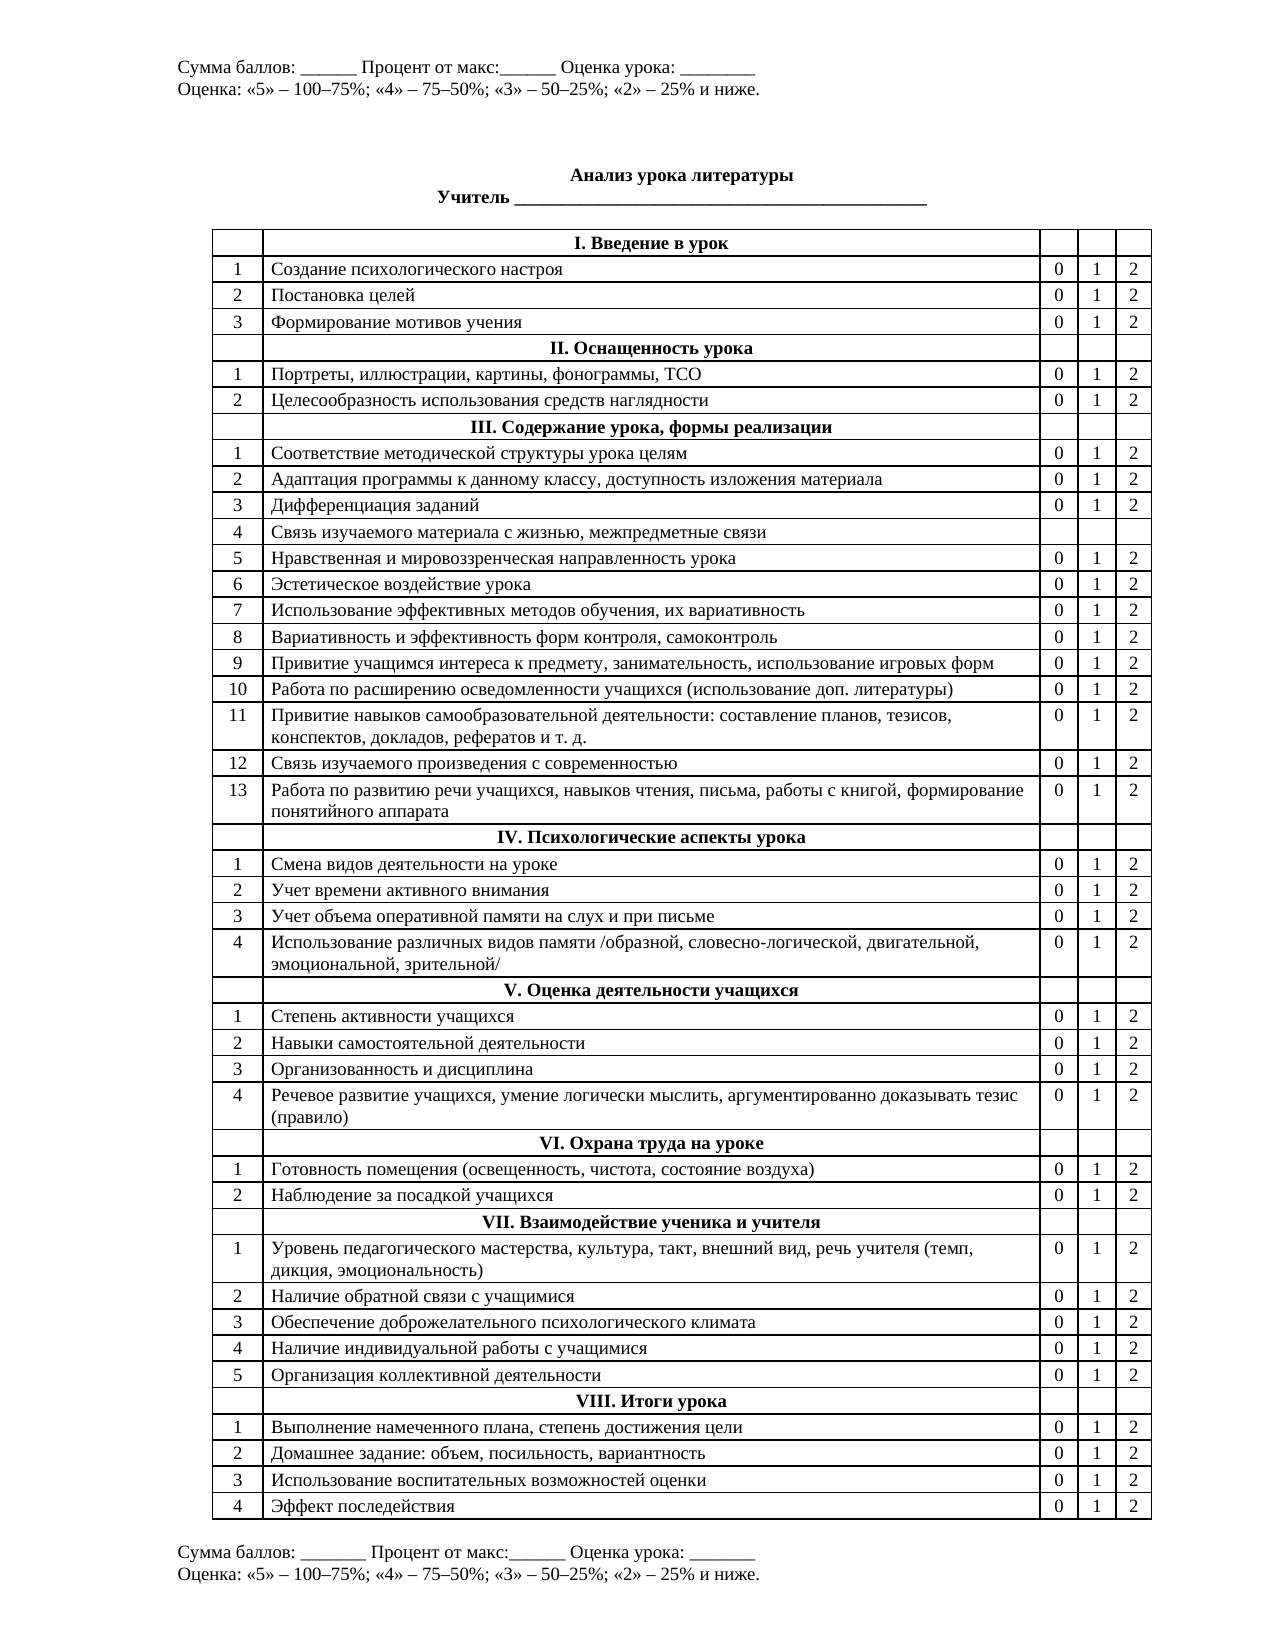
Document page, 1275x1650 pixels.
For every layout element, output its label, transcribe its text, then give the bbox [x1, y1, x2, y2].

table_cell Наблюдение за посадкой учащихся [264, 1183, 1039, 1207]
table_cell Использование воспитательных возможностей оценки [264, 1467, 1039, 1492]
table_cell Соответствие методической структуры урока целям [264, 440, 1039, 465]
table_cell Привитие учащимся интереса к предмету, занимательность, использование игровых форм [264, 650, 1039, 675]
table_cell Домашнее задание: объем, посильность, вариантность [264, 1441, 1039, 1465]
table_cell Эффект последействия [264, 1493, 1039, 1518]
table_cell Учет объема оперативной памяти на слух и при письме [264, 903, 1039, 928]
table_cell Наличие обратной связи с учащимися [264, 1283, 1039, 1308]
table_cell 0 [1041, 777, 1077, 823]
table_cell 11 [213, 703, 262, 749]
table_cell Портреты, иллюстрации, картины, фонограммы, ТСО [264, 362, 1039, 386]
table_cell 1 [1079, 930, 1115, 976]
table_cell Готовность помещения (освещенность, чистота, состояние воздуха) [264, 1157, 1039, 1181]
text Анализ урока литературы [177, 164, 1186, 186]
table_cell Привитие навыков самообразовательной деятельности: составление планов, тезисов, конспектов, докладов, рефератов и т. д. [264, 703, 1039, 749]
table_cell Навыки самостоятельной деятельности [264, 1030, 1039, 1055]
table_cell Дифференциация заданий [264, 493, 1039, 517]
table_cell Степень активности учащихся [264, 1004, 1039, 1028]
text Сумма баллов: _______ Процент от макс:______ Оценка урока: _______ [177, 1541, 1186, 1562]
table_cell 1 [1079, 1235, 1115, 1282]
table_cell Организация коллективной деятельности [264, 1362, 1039, 1387]
table_cell 2 [1117, 930, 1151, 976]
table_cell 1 [1079, 703, 1115, 749]
table_cell 4 [213, 1083, 262, 1129]
table_cell 0 [1041, 1083, 1077, 1129]
table_cell Наличие индивидуальной работы с учащимися [264, 1336, 1039, 1360]
table_cell Создание психологического настроя [264, 257, 1039, 281]
table_cell Учет времени активного внимания [264, 877, 1039, 902]
table_cell 0 [1041, 703, 1077, 749]
table_cell 2 [1117, 703, 1151, 749]
table_cell Обеспечение доброжелательного психологического климата [264, 1310, 1039, 1334]
table_cell Организованность и дисциплина [264, 1056, 1039, 1081]
text Сумма баллов: ______ Процент от макс:______ Оценка урока: ________ [177, 56, 1186, 78]
table_cell Выполнение намеченного плана, степень достижения цели [264, 1415, 1039, 1439]
table_cell 2 [1117, 1083, 1151, 1129]
table_cell Работа по развитию речи учащихся, навыков чтения, письма, работы с книгой, формирование понятийного аппарата [264, 777, 1039, 823]
table_cell Связь изучаемого материала с жизнью, межпредметные связи [264, 519, 1039, 544]
table_cell Вариативность и эффективность форм контроля, самоконтроль [264, 624, 1039, 649]
text Оценка: «5» – 100–75%; «4» – 75–50%; «3» – 50–25%; «2» – 25% и ниже. [177, 1562, 1186, 1584]
table_cell Формирование мотивов учения [264, 309, 1039, 334]
table_cell Использование различных видов памяти /образной, словесно-логической, двигательной, эмоциональной, зрительной/ [264, 930, 1039, 976]
text Оценка: «5» – 100–75%; «4» – 75–50%; «3» – 50–25%; «2» – 25% и ниже. [177, 78, 1186, 99]
table_cell 0 [1041, 1235, 1077, 1282]
text Учитель ____________________________________________ [177, 186, 1186, 207]
table_cell Эстетическое воздействие урока [264, 572, 1039, 596]
table_cell 4 [213, 930, 262, 976]
table_cell Уровень педагогического мастерства, культура, такт, внешний вид, речь учителя (темп, дикция, эмоциональность) [264, 1235, 1039, 1282]
table_cell Использование эффективных методов обучения, их вариативность [264, 598, 1039, 622]
table_cell 1 [1079, 1083, 1115, 1129]
table_cell 1 [1079, 777, 1115, 823]
table_cell Связь изучаемого произведения с современностью [264, 751, 1039, 775]
table_cell Речевое развитие учащихся, умение логически мыслить, аргументированно доказывать тезис (правило) [264, 1083, 1039, 1129]
table_cell Работа по расширению осведомленности учащихся (использование доп. литературы) [264, 677, 1039, 701]
table_cell 2 [1117, 777, 1151, 823]
table_cell Адаптация программы к данному классу, доступность изложения материала [264, 467, 1039, 491]
table_cell 1 [213, 1235, 262, 1282]
table_cell Нравственная и мировоззренческая направленность урока [264, 545, 1039, 570]
table_cell Смена видов деятельности на уроке [264, 851, 1039, 876]
table_cell Целесообразность использования средств наглядности [264, 388, 1039, 412]
table_cell Постановка целей [264, 283, 1039, 307]
table_cell 2 [1117, 1235, 1151, 1282]
table_cell 13 [213, 777, 262, 823]
table_cell 0 [1041, 930, 1077, 976]
